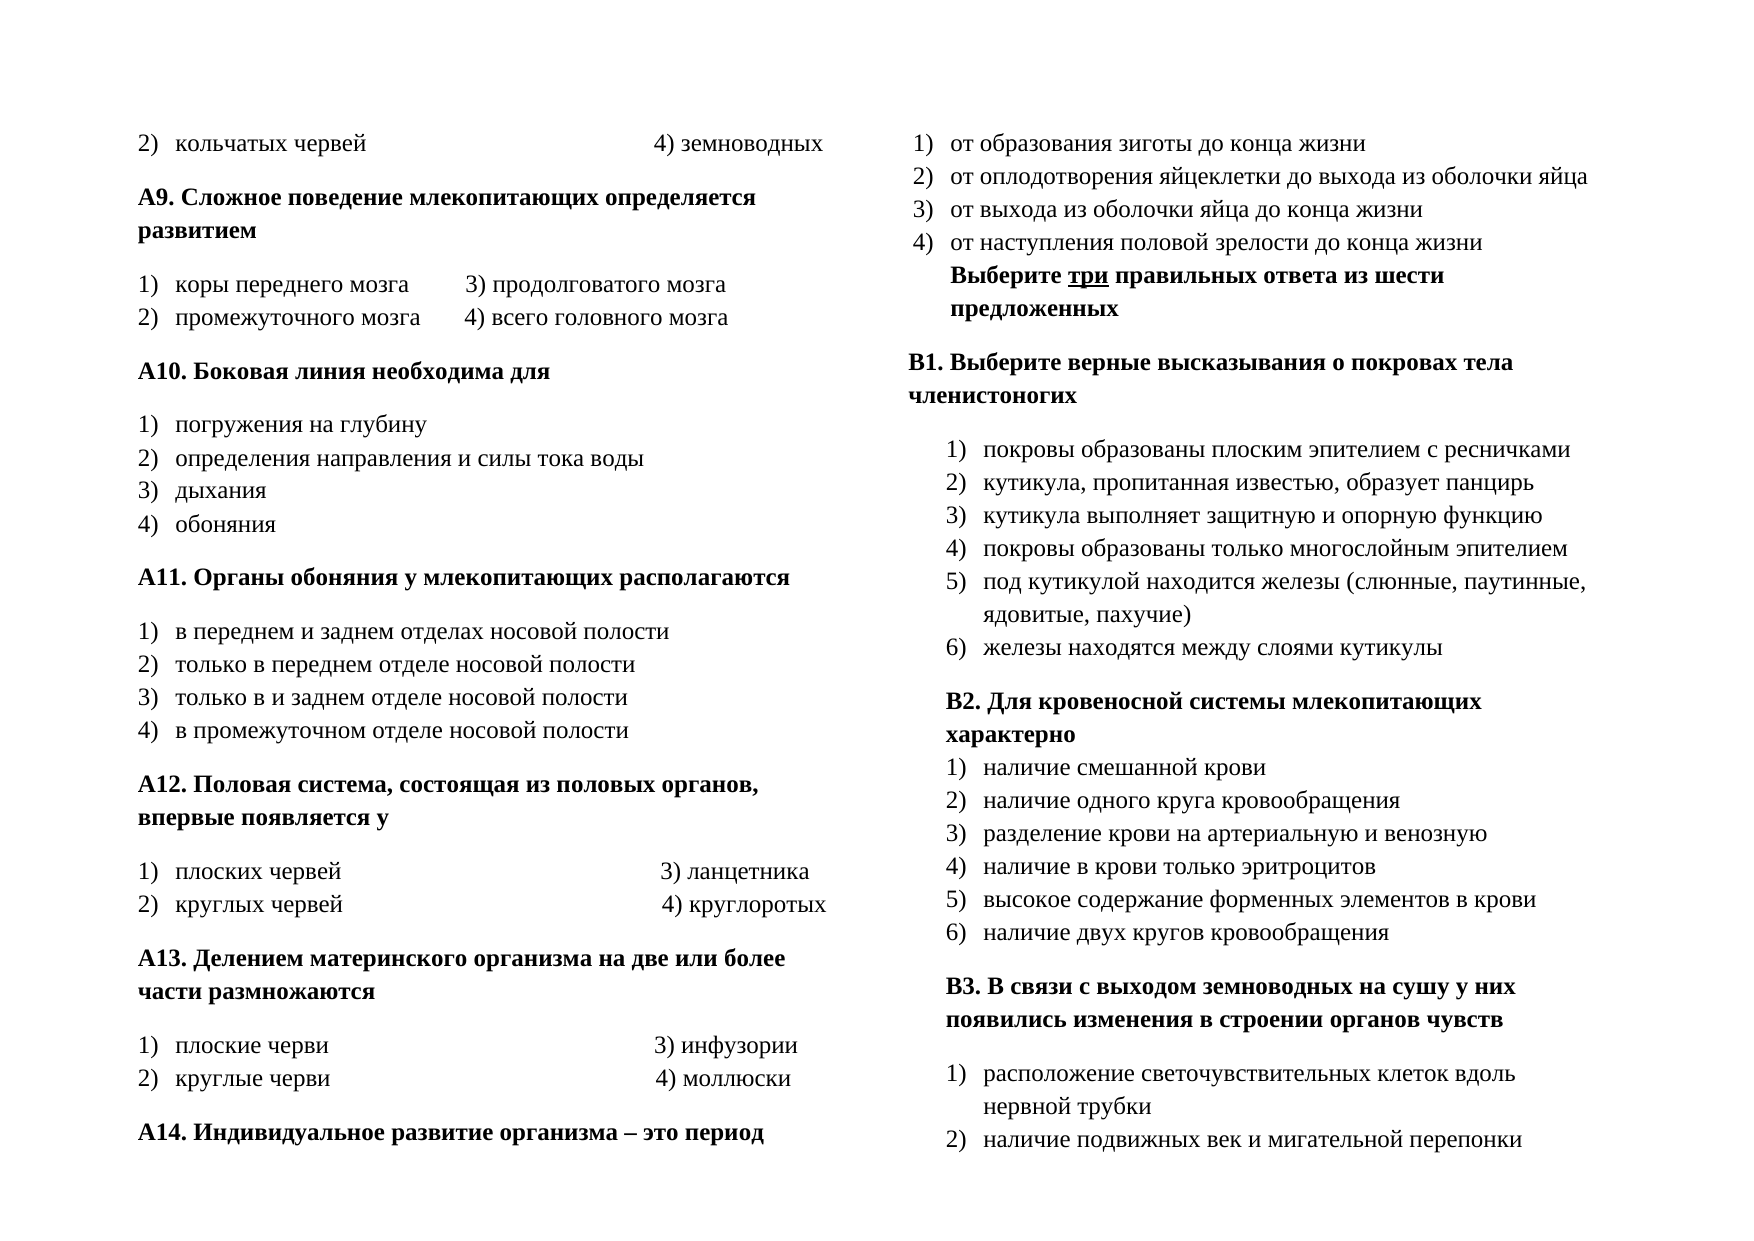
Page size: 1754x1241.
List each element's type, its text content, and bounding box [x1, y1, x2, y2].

list наличие смешанной крови [946, 752, 1609, 781]
list наличие подвижных век и мигательной перепонки [946, 1124, 1609, 1153]
text В3. В связи с выходом земноводных на сушу у них появились изменения в строении органов чувств [946, 971, 1609, 1033]
list наличие одного круга кровообращения [946, 785, 1609, 814]
list плоских червей 3) ланцетника [138, 856, 834, 885]
list от выхода из оболочки яйца до конца жизни [913, 194, 1609, 223]
text А12. Половая система, состоящая из половых органов, впервые появляется у [138, 769, 834, 831]
list покровы образованы только многослойным эпителием [946, 533, 1609, 562]
text А10. Боковая линия необходима для [138, 356, 834, 384]
list обоняния [138, 509, 834, 537]
list кутикула, пропитанная известью, образует панцирь [946, 467, 1609, 496]
list круглых червей 4) круглоротых [138, 889, 834, 918]
text В2. Для кровеносной системы млекопитающих характерно [946, 686, 1609, 748]
list погружения на глубину [138, 409, 834, 438]
list в переднем и заднем отделах носовой полости [138, 616, 834, 645]
list от оплодотворения яйцеклетки до выхода из оболочки яйца [913, 161, 1609, 190]
list кольчатых червей 4) земноводных [138, 128, 834, 157]
list в промежуточном отделе носовой полости [138, 715, 834, 744]
list высокое содержание форменных элементов в крови [946, 884, 1609, 913]
list плоские черви 3) инфузории [138, 1030, 834, 1059]
text А14. Индивидуальное развитие организма – это период [138, 1117, 834, 1146]
list Выберите три правильных ответа из шести предложенных [950, 260, 1609, 322]
list расположение светочувствительных клеток вдоль нервной трубки [946, 1058, 1609, 1119]
list наличие двух кругов кровообращения [946, 917, 1609, 946]
list под кутикулой находится железы (слюнные, паутинные, ядовитые, пахучие) [946, 566, 1609, 628]
list только в переднем отделе носовой полости [138, 649, 834, 678]
list железы находятся между слоями кутикулы [946, 632, 1609, 661]
text В1. Выберите верные высказывания о покровах тела членистоногих [908, 347, 1609, 409]
list круглые черви 4) моллюски [138, 1063, 834, 1092]
list только в и заднем отделе носовой полости [138, 682, 834, 711]
text А9. Сложное поведение млекопитающих определяется развитием [138, 182, 834, 244]
list дыхания [138, 476, 834, 504]
list разделение крови на артериальную и венозную [946, 818, 1609, 847]
list от наступления половой зрелости до конца жизни [913, 227, 1609, 256]
list покровы образованы плоским эпителием с ресничками [946, 434, 1609, 463]
list наличие в крови только эритроцитов [946, 851, 1609, 880]
list кутикула выполняет защитную и опорную функцию [946, 500, 1609, 529]
list от образования зиготы до конца жизни [913, 128, 1609, 157]
text А11. Органы обоняния у млекопитающих располагаются [138, 562, 834, 591]
list определения направления и силы тока воды [138, 443, 834, 471]
list промежуточного мозга 4) всего головного мозга [138, 302, 834, 331]
list коры переднего мозга 3) продолговатого мозга [138, 269, 834, 298]
text А13. Делением материнского организма на две или более части размножаются [138, 943, 834, 1005]
